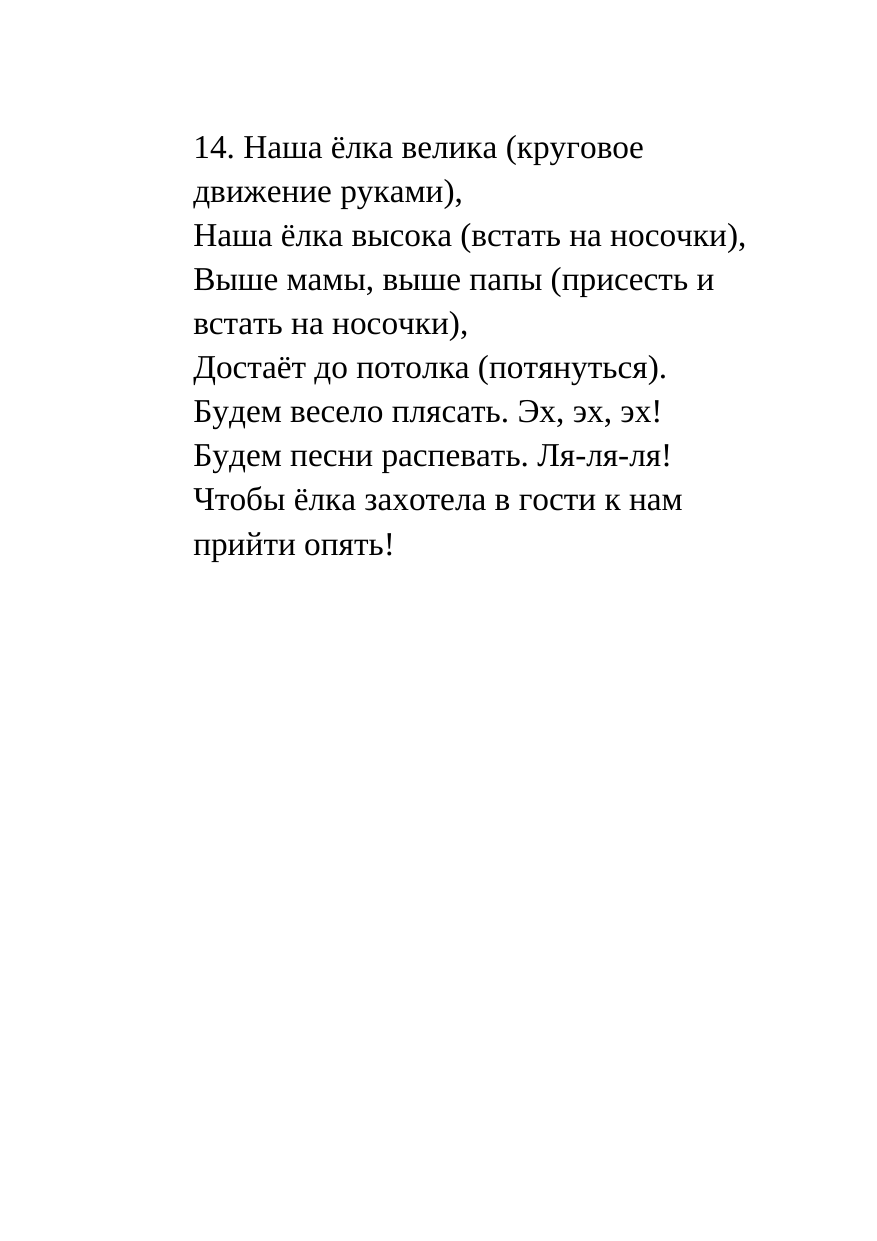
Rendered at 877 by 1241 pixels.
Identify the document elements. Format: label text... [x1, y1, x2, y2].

list 14. Наша ёлка велика (круговое движение руками), Наша ёлка высока (встать на носочки), Выше мамы, выше папы (присесть и встать на носочки), Достаёт до потолка (потянуться). Будем весело плясать. Эх, эх, эх! Будем песни распевать. Ля-ля-ля! Чтобы ёлка захотела в гости к нам прийти опять! [193, 127, 759, 633]
